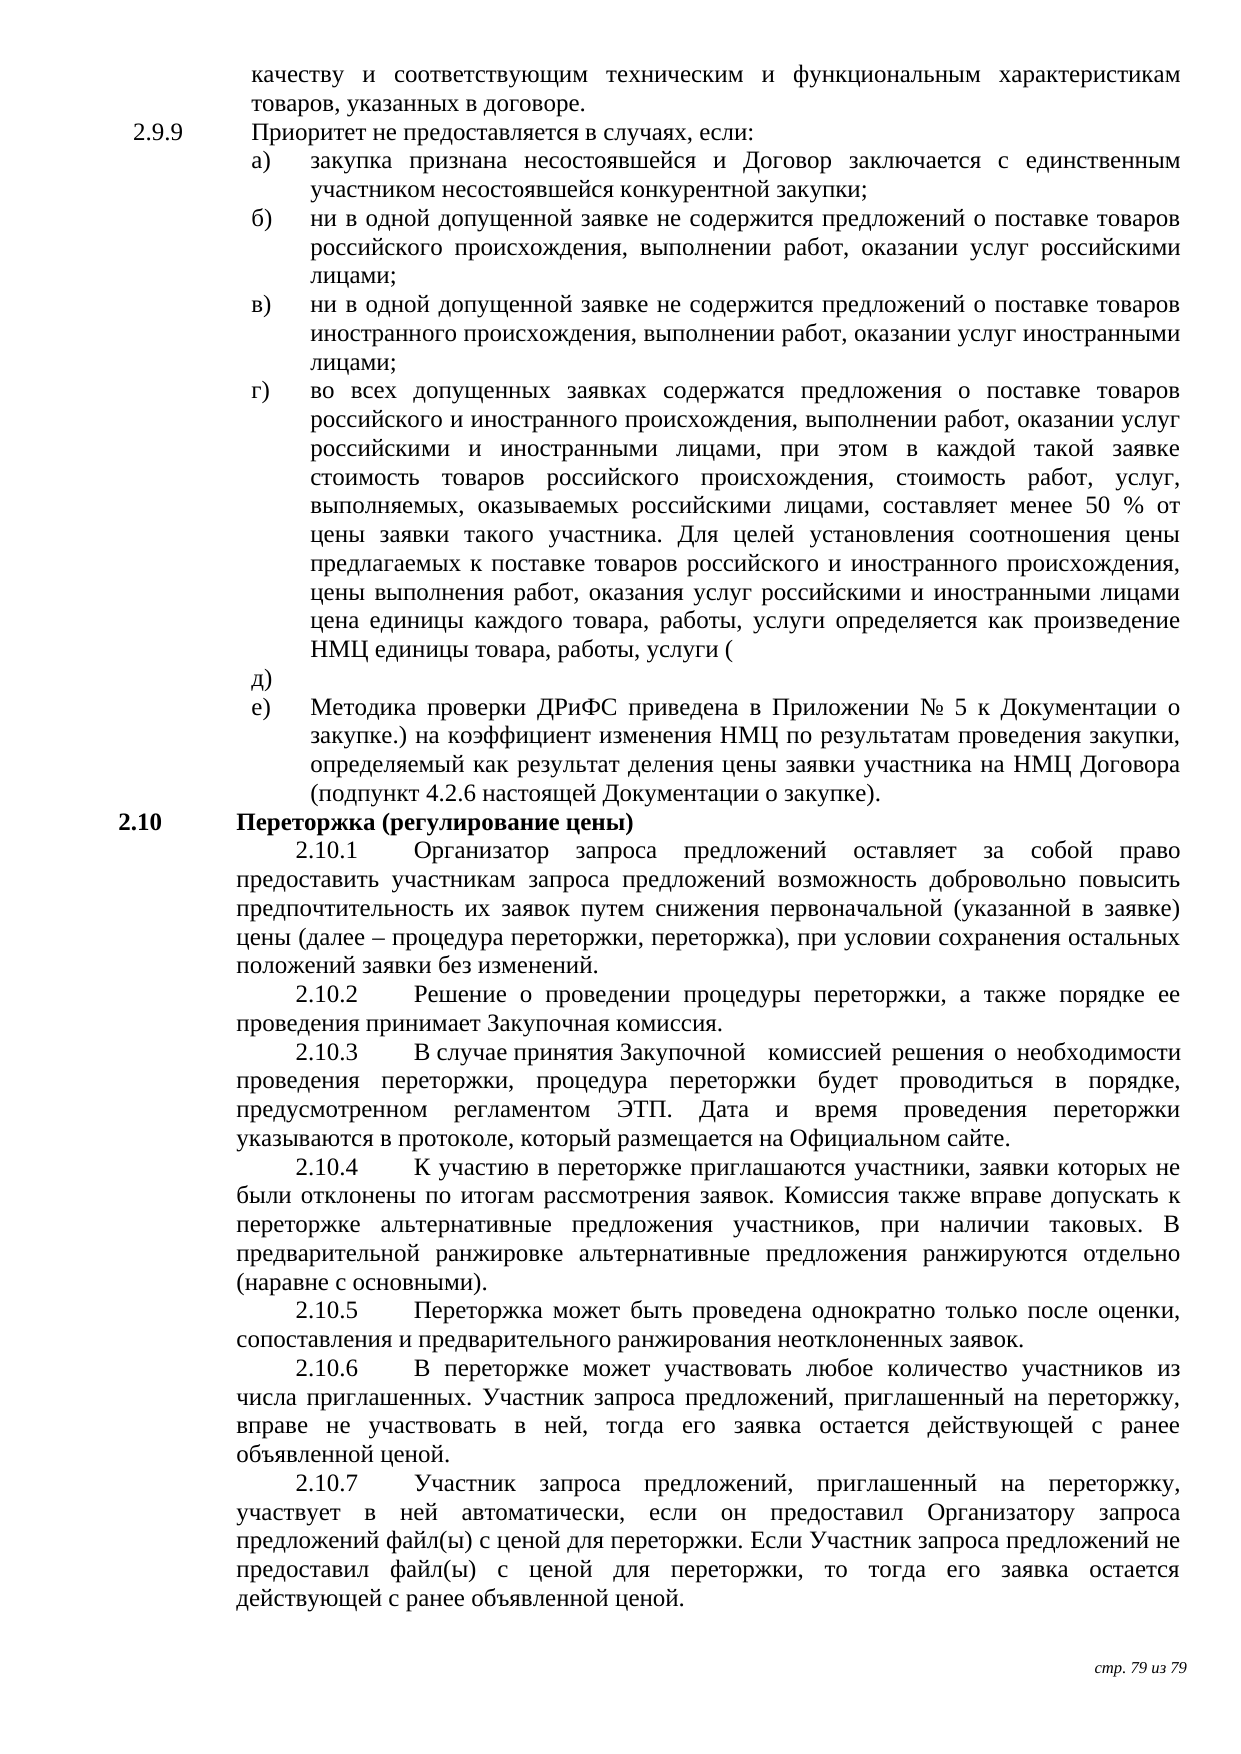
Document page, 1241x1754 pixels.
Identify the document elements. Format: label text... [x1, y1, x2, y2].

text Переторжка может быть проведена однократно только после оценки, сопоставления и предварительного ранжирования неотклоненных заявок. [236, 1295, 1181, 1353]
list ни в одной допущенной заявке не содержится предложений о поставке товаров иностранного происхождения, выполнении работ, оказании услуг иностранными лицами; [251, 289, 1181, 375]
text Участник запроса предложений, приглашенный на переторжку, участвует в ней автоматически, если он предоставил Организатору запроса предложений файл(ы) с ценой для переторжки. Если Участник запроса предложений не предоставил файл(ы) с ценой для переторжки, то тогда его заявка остается действующей с ранее объявленной ценой. [236, 1468, 1181, 1612]
subtitle Переторжка (регулирование цены) [118, 807, 1181, 835]
list Приложение № 6 – Сведения о начальной (максимальной) цене единицы товара, работы, услуги) на коэффициент изменения НМЦ по результатам проведения закупки, определяемый как результат деления цены заявки участника на НМЦ Договора (подпункт 4.2.6 настоящей Документации о закупке). [251, 692, 1181, 807]
list Приоритет не предоставляется в случаях, если: [133, 117, 1181, 145]
text Решение о проведении процедуры переторжки, а также порядке ее проведения принимает Закупочная комиссия. [236, 979, 1181, 1037]
text Организатор запроса предложений оставляет за собой право предоставить участникам запроса предложений возможность добровольно повысить предпочтительность их заявок путем снижения первоначальной (указанной в заявке) цены (далее – процедура переторжки, переторжка), при условии сохранения остальных положений заявки без изменений. [236, 835, 1181, 979]
list В случае противоречия критериев отбора и/или ограничивающих факторов, установленных в Методике проверки ДРиФС и приложения №3 к Документации о закупке «Отборочные критерии оценки заявок», приоритет имеют сведения приложения №3 к Документации о закупке. [251, 663, 1181, 692]
list закупка признана несостоявшейся и Договор заключается с единственным участником несостоявшейся конкурентной закупки; [251, 145, 1181, 203]
text В случае принятия Закупочной комиссией решения о необходимости проведения переторжки, процедура переторжки будет проводиться в порядке, предусмотренном регламентом ЭТП. Дата и время проведения переторжки указываются в протоколе, который размещается на Официальном сайте. [236, 1037, 1181, 1152]
list ни в одной допущенной заявке не содержится предложений о поставке товаров российского происхождения, выполнении работ, оказании услуг российскими лицами; [251, 203, 1181, 289]
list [133, 59, 1181, 117]
text К участию в переторжке приглашаются участники, заявки которых не были отклонены по итогам рассмотрения заявок. Комиссия также вправе допускать к переторжке альтернативные предложения участников, при наличии таковых. В предварительной ранжировке альтернативные предложения ранжируются отдельно (наравне с основными). [236, 1152, 1181, 1295]
list во всех допущенных заявках содержатся предложения о поставке товаров российского и иностранного происхождения, выполнении работ, оказании услуг российскими и иностранными лицами, при этом в каждой такой заявке стоимость товаров российского происхождения, стоимость работ, услуг, выполняемых, оказываемых российскими лицами, составляет менее 50 % от цены заявки такого участника. Для целей установления соотношения цены предлагаемых к поставке товаров российского и иностранного происхождения, цены выполнения работ, оказания услуг российскими и иностранными лицами цена единицы каждого товара, работы, услуги определяется как произведение НМЦ единицы товара, работы, услуги (Методика проверки ДРиФС приведена в Приложении № 5 к Документации о закупке. [251, 375, 1181, 663]
text В переторжке может участвовать любое количество участников из числа приглашенных. Участник запроса предложений, приглашенный на переторжку, вправе не участвовать в ней, тогда его заявка остается действующей с ранее объявленной ценой. [236, 1353, 1181, 1468]
